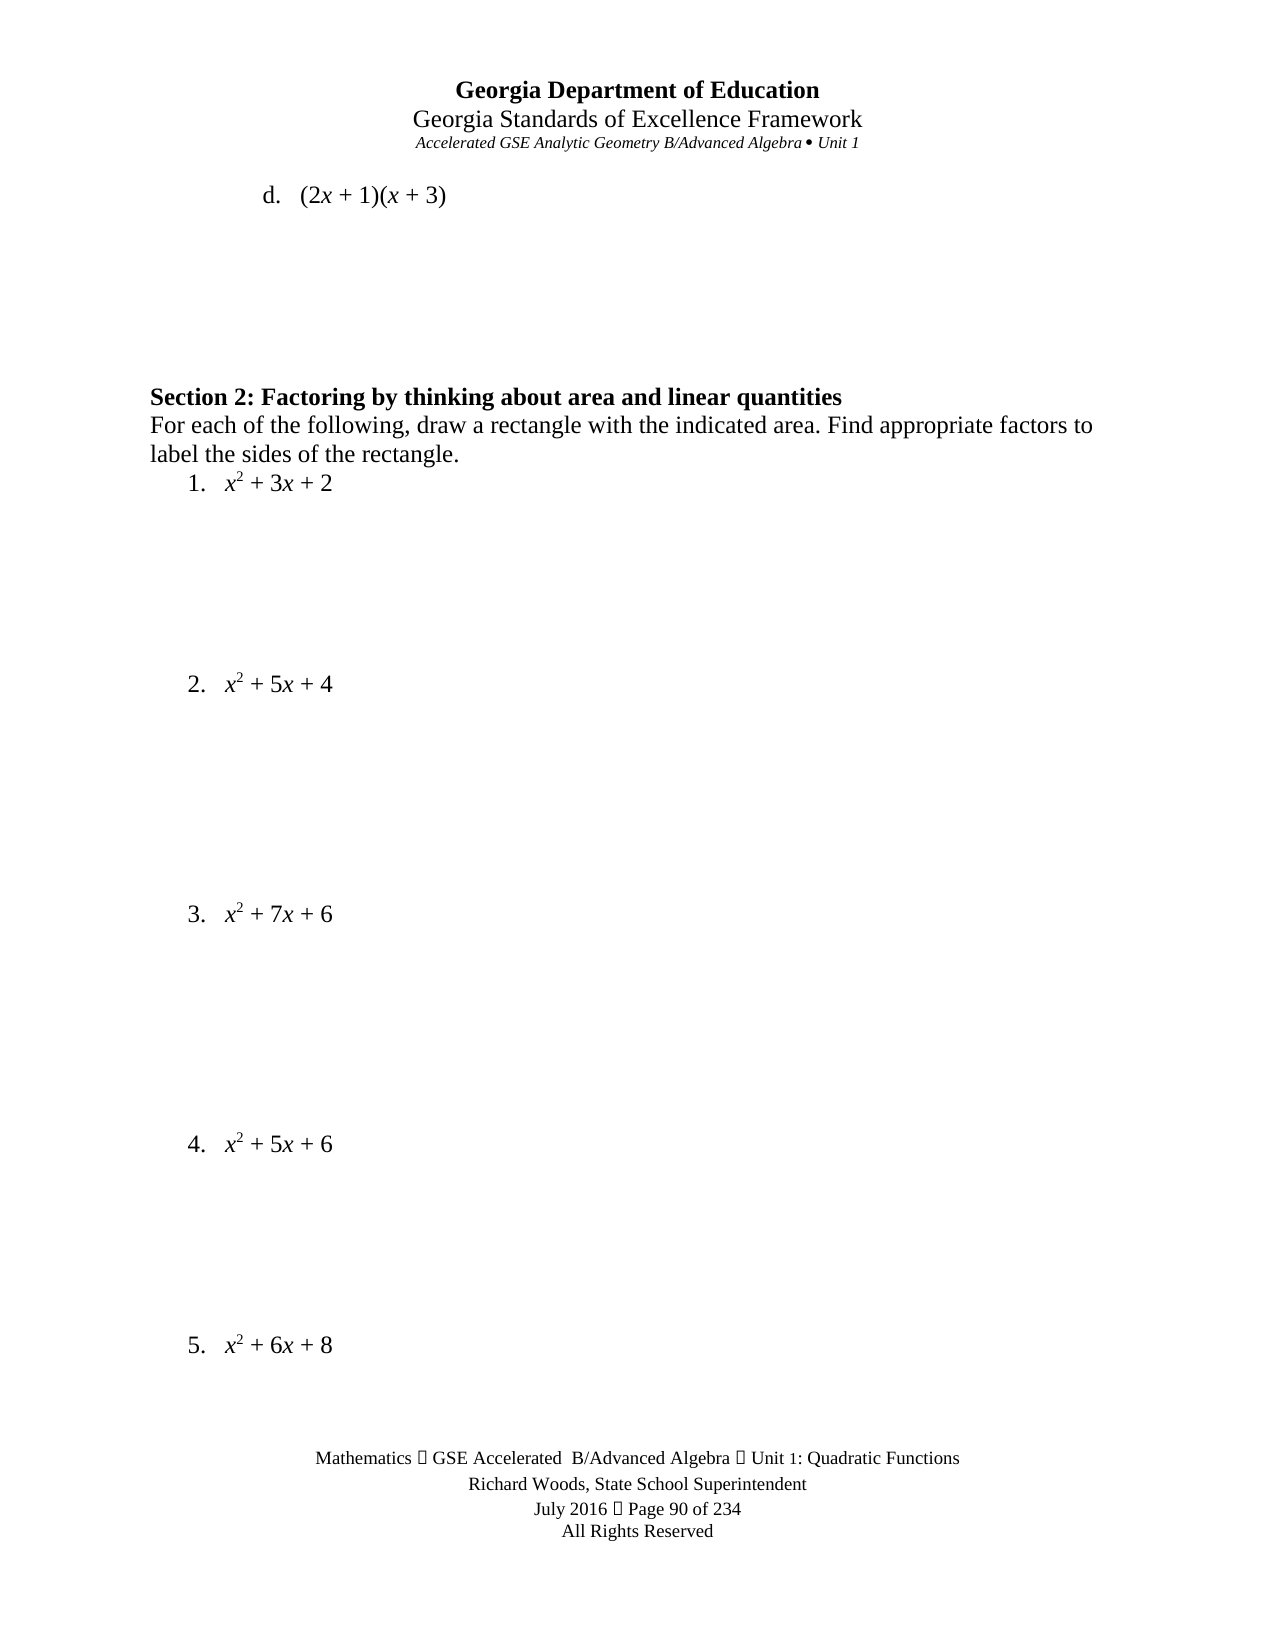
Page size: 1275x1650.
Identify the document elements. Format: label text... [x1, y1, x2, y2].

list x2 + 7x + 6 [187, 899, 1125, 928]
list (2x + 1)(x + 3) [262, 181, 1125, 209]
list x2 + 6x + 8 [187, 1331, 1125, 1359]
list x2 + 3x + 2 [187, 468, 1125, 497]
list x2 + 5x + 6 [187, 1129, 1125, 1158]
text For each of the following, draw a rectangle with the indicated area. Find appropriate factors to label the sides of the rectangle. [150, 411, 1125, 468]
text Section 2: Factoring by thinking about area and linear quantities [150, 382, 1125, 411]
list x2 + 5x + 4 [187, 669, 1125, 698]
